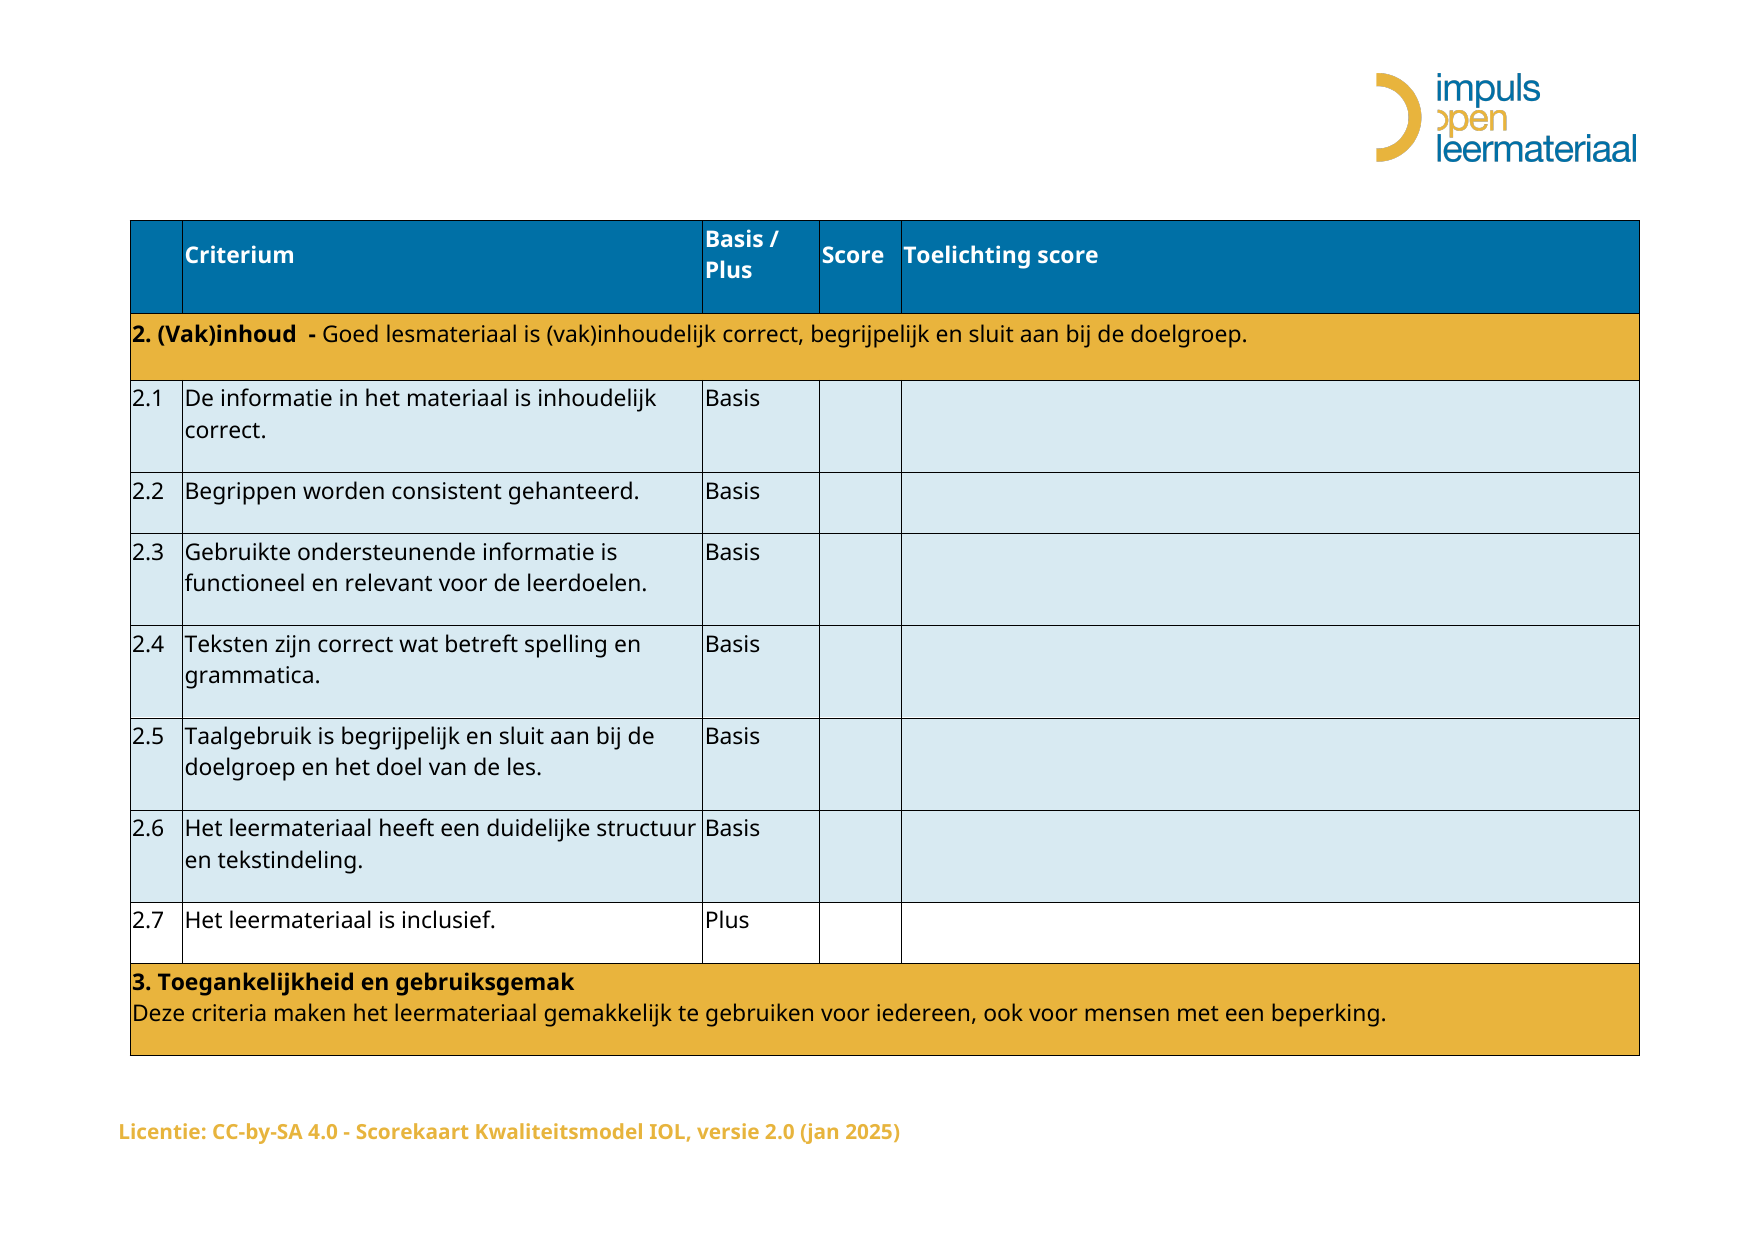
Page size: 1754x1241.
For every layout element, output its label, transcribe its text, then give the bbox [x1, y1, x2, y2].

picture [1448, 153, 1467, 162]
table_cell [820, 473, 901, 533]
table_cell Basis [703, 811, 819, 902]
table_cell [820, 534, 901, 625]
table_cell 2.2 [131, 473, 182, 533]
picture [1579, 145, 1586, 162]
table_cell 2.3 [131, 534, 182, 625]
table_header Toelichting score [902, 221, 1639, 313]
picture [1376, 73, 1636, 162]
table_cell [820, 719, 901, 810]
table_cell [902, 719, 1639, 810]
table_cell [820, 381, 901, 472]
table_cell Het leermateriaal heeft een duidelijke structuur en tekstindeling. [183, 811, 702, 902]
table_header [131, 221, 182, 313]
table_cell Basis [703, 719, 819, 810]
picture [1559, 145, 1569, 149]
picture [1499, 145, 1506, 162]
table_cell [820, 811, 901, 902]
table_cell Het leermateriaal is inclusief. [183, 903, 702, 963]
picture [1511, 145, 1518, 162]
table_cell Taalgebruik is begrijpelijk en sluit aan bij de doelgroep en het doel van de les. [183, 719, 702, 810]
table_cell 2.4 [131, 626, 182, 717]
table_cell 2.7 [131, 903, 182, 963]
table_header Basis / Plus [703, 221, 819, 313]
table_cell [902, 534, 1639, 625]
table_cell Basis [703, 626, 819, 717]
picture [1529, 153, 1538, 159]
table_cell De informatie in het materiaal is inhoudelijk correct. [183, 381, 702, 472]
table_cell 2. (Vak)inhoud - Goed lesmateriaal is (vak)inhoudelijk correct, begrijpelijk en sluit aan bij de doelgroep. [131, 314, 1639, 380]
table_cell Teksten zijn correct wat betreft spelling en grammatica. [183, 626, 702, 717]
table_cell Basis [703, 381, 819, 472]
table_cell Basis [703, 534, 819, 625]
table_header Criterium [183, 221, 702, 313]
picture [1597, 153, 1606, 159]
table_cell 2.1 [131, 381, 182, 472]
table_cell [820, 626, 901, 717]
table_cell [902, 381, 1639, 472]
table_cell [902, 903, 1639, 963]
picture [1487, 145, 1494, 162]
table_cell [902, 473, 1639, 533]
picture [1617, 153, 1625, 159]
table_cell Gebruikte ondersteunende informatie is functioneel en relevant voor de leerdoelen. [183, 534, 702, 625]
table_cell 2.5 [131, 719, 182, 810]
table_header Score [820, 221, 901, 313]
table_cell 3. Toegankelijkheid en gebruiksgemak Deze criteria maken het leermateriaal gemakkelijk te gebruiken voor iedereen, ook voor mensen met een beperking. [131, 964, 1639, 1055]
table_cell [820, 903, 901, 963]
table_cell 2.6 [131, 811, 182, 902]
table_cell Basis [703, 473, 819, 533]
table_cell [902, 626, 1639, 717]
picture [1467, 145, 1477, 149]
table_cell Plus [703, 903, 819, 963]
table_cell [902, 811, 1639, 902]
table_cell Begrippen worden consistent gehanteerd. [183, 473, 702, 533]
